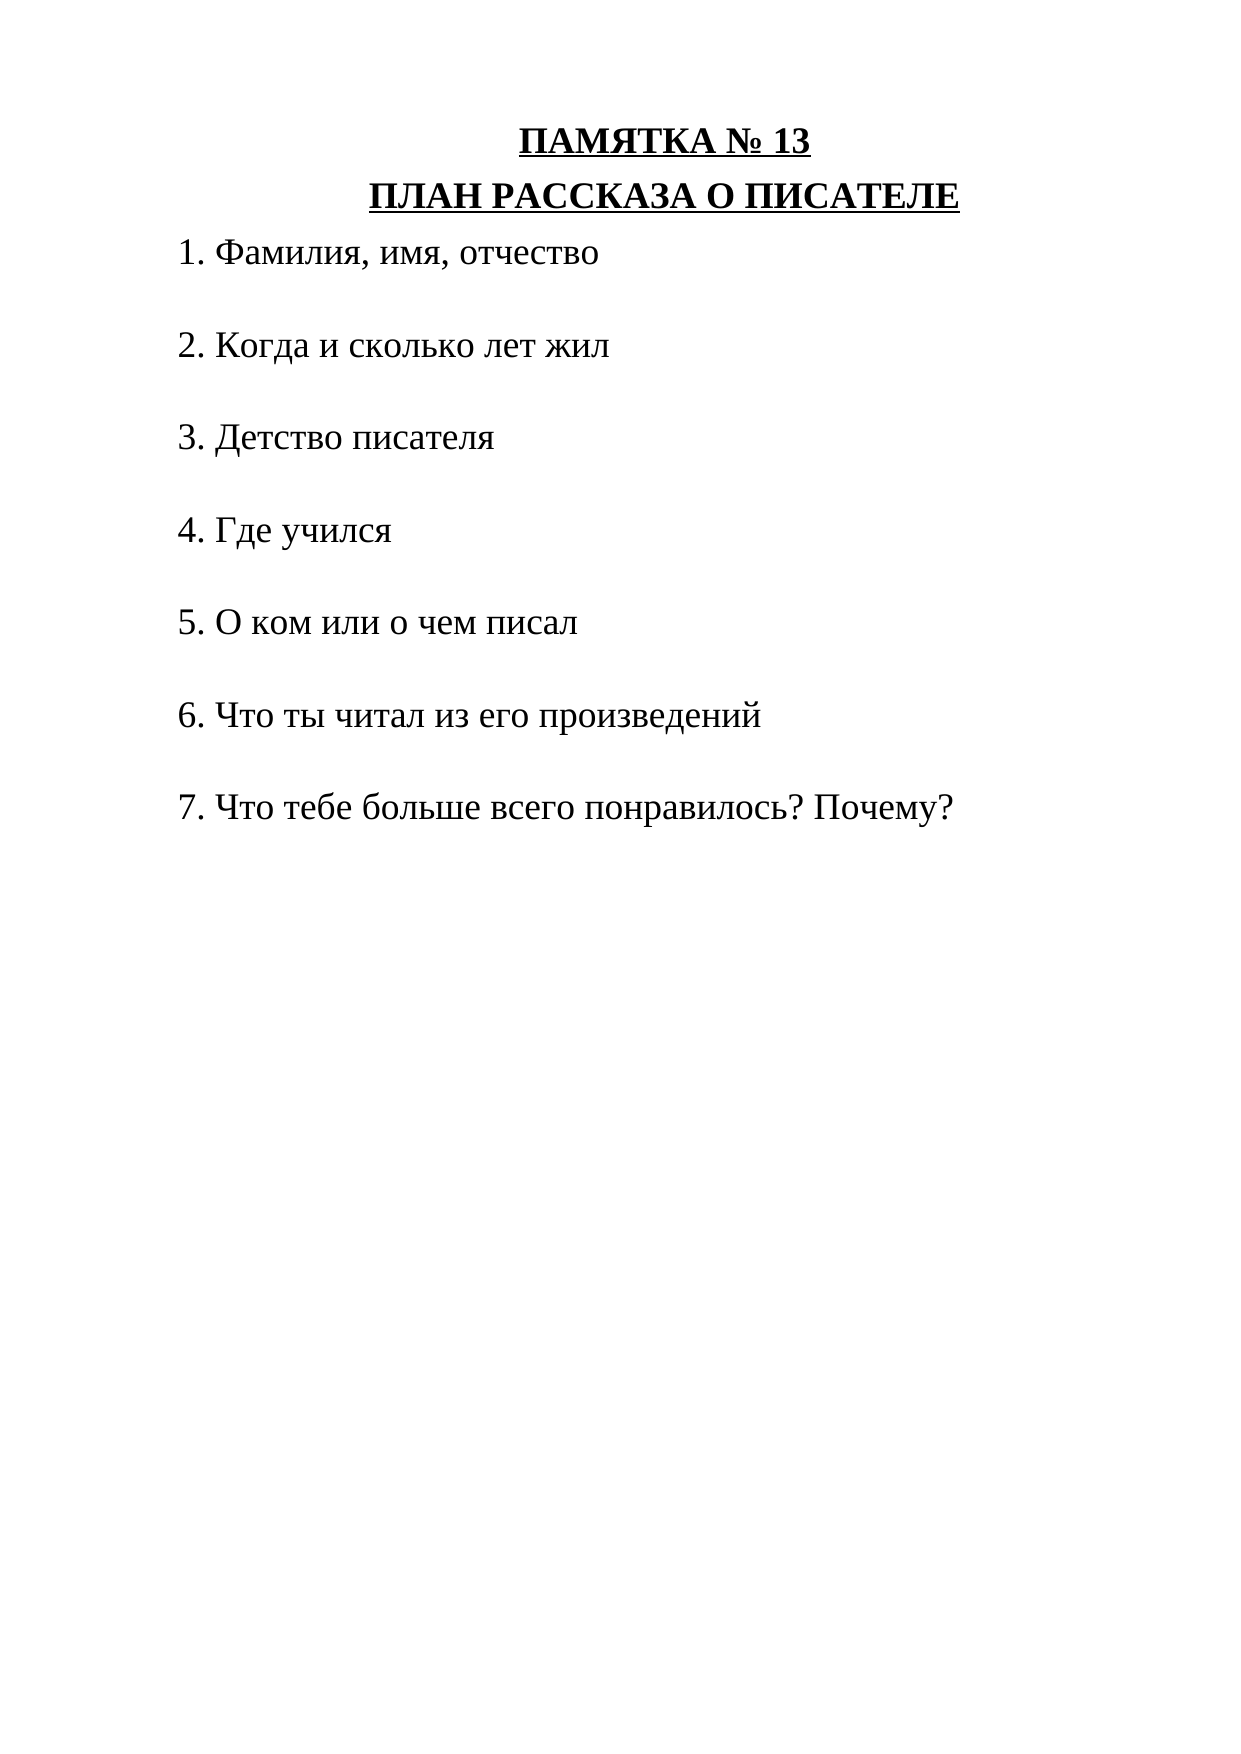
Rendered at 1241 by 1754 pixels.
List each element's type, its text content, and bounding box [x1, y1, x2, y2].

subtitle 2. Когда и сколько лет жил [177, 322, 1152, 365]
subtitle 5. О ком или о чем писал [177, 600, 1152, 643]
subtitle 6. Что ты читал из его произведений [177, 692, 1152, 735]
subtitle 7. Что тебе больше всего понравилось? Почему? [177, 785, 1152, 828]
subtitle ПЛАН РАССКАЗА О ПИСАТЕЛЕ [177, 174, 1152, 217]
subtitle 1. Фамилия, имя, отчество [177, 230, 1152, 273]
subtitle 4. Где учился [177, 507, 1152, 550]
subtitle 3. Детство писателя [177, 415, 1152, 458]
subtitle ПАМЯТКА № 13 [177, 118, 1152, 161]
